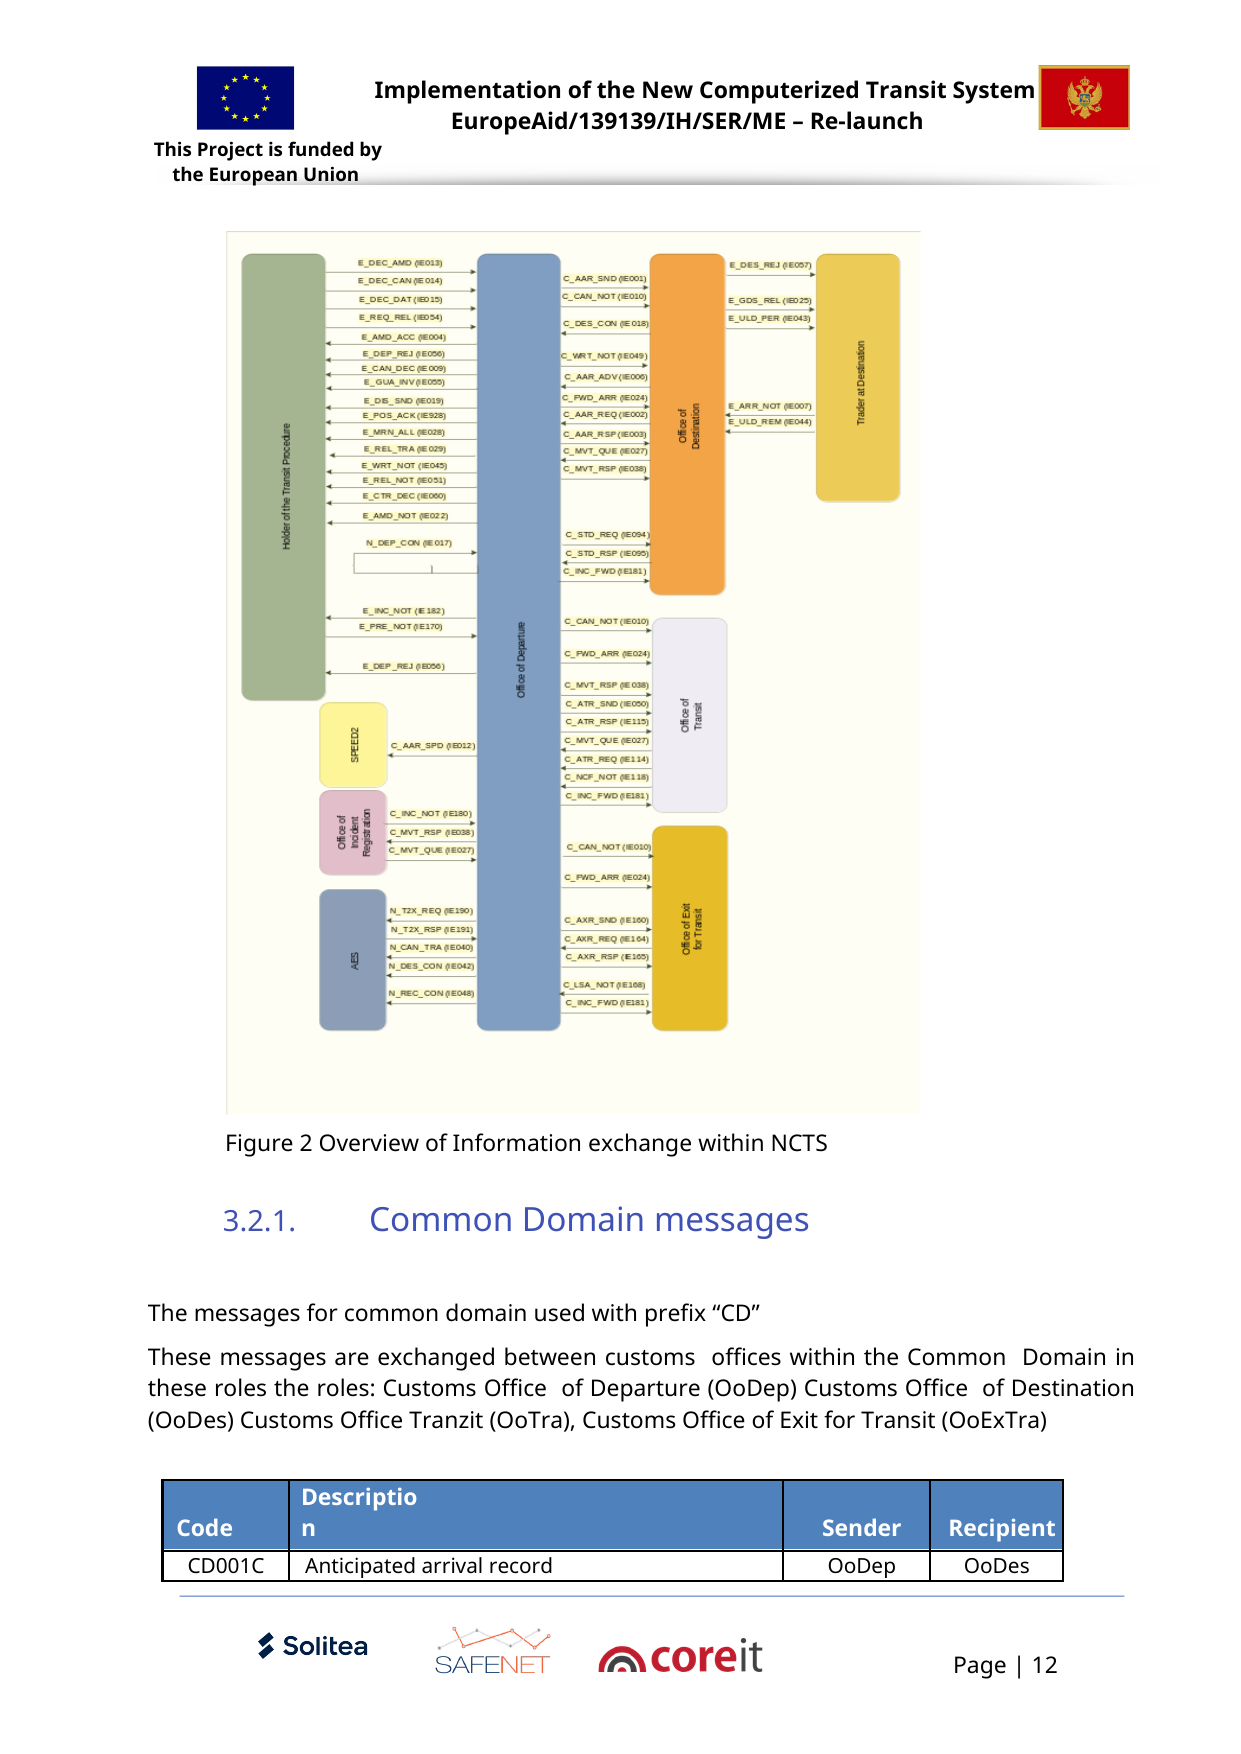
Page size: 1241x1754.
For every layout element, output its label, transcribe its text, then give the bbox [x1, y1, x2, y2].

table_header Description [290, 1481, 425, 1543]
table_cell [164, 1543, 288, 1549]
picture [196, 66, 295, 130]
table_cell [931, 1543, 1062, 1549]
table_header Recipient [931, 1481, 1062, 1543]
table_header Sender [784, 1481, 929, 1543]
table_cell [784, 1543, 929, 1549]
table_cell CD001C [164, 1552, 288, 1580]
picture [1038, 65, 1130, 130]
text These messages are exchanged between customs offices within the Common Domain in these roles the roles: Customs Office of Departure (OoDep) Customs Office of Destination (OoDes) Customs Office Tranzit (OoTra), Customs Office of Exit for Transit (OoExTra) [148, 1341, 1137, 1435]
table_cell Anticipated arrival record [290, 1552, 782, 1580]
list Common Domain messages [223, 1196, 1137, 1241]
picture [435, 1626, 551, 1674]
text The messages for common domain used with prefix “CD” [148, 1297, 1137, 1328]
table_header [425, 1481, 782, 1543]
table_cell [290, 1543, 425, 1549]
picture [598, 1638, 763, 1674]
text Figure 2 Overview of Information exchange within NCTS [148, 1127, 1137, 1158]
table_cell [425, 1543, 782, 1549]
picture [243, 1617, 382, 1674]
table_header Code [164, 1481, 288, 1543]
table_cell OoDep [784, 1552, 929, 1580]
table_cell OoDes [931, 1552, 1062, 1580]
